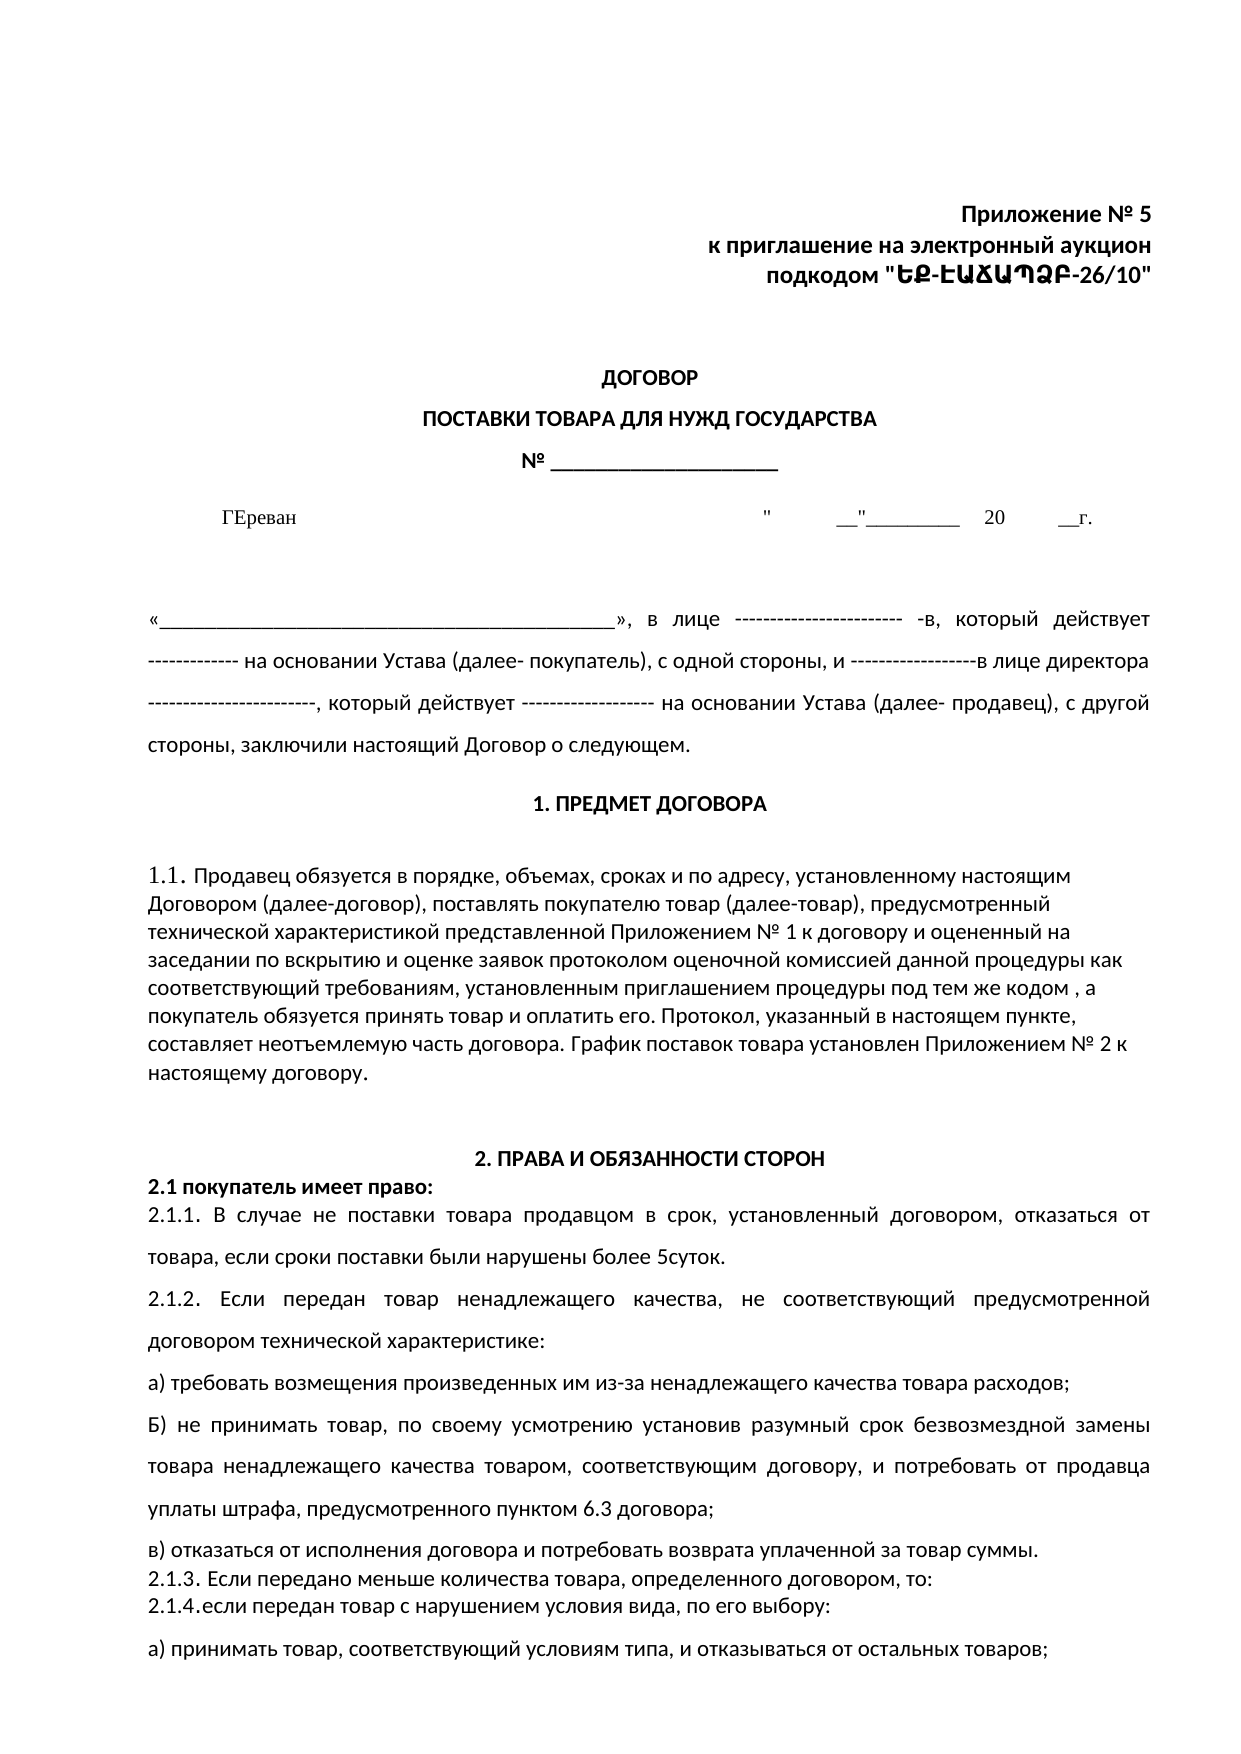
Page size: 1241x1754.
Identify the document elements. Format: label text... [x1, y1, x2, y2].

list а) принимать товар, соответствующий условиям типа, и отказываться от остальных товаров; [148, 1634, 1152, 1662]
text 1.1․ Продавец обязуется в порядке, объемах, сроках и по адресу, установленному настоящим Договором (далее-договор), поставлять покупателю товар (далее-товар), предусмотренный технической характеристикой представленной Приложением № 1 к договору и оцененный на заседании по вскрытию и оценке заявок протоколом оценочной комиссией данной процедуры как соответствующий требованиям, установленным приглашением процедуры под тем же кодом , а покупатель обязуется принять товар и оплатить его. Протокол, указанный в настоящем пункте, составляет неотъемлемую часть договора. График поставок товара установлен Приложением № 2 к настоящему договору. [148, 860, 1152, 1087]
text ДОГОВОР [148, 363, 1152, 391]
list 2. ПРАВА И ОБЯЗАННОСТИ СТОРОН [148, 1144, 1152, 1172]
text в) отказаться от исполнения договора и потребовать возврата уплаченной за товар суммы. [148, 1536, 1152, 1564]
list 2.1.2․ Если передан товар ненадлежащего качества, не соответствующий предусмотренной договором технической характеристике: [148, 1284, 1152, 1354]
text ПОСТАВКИ ТОВАРА ДЛЯ НУЖД ГОСУДАРСТВА [148, 404, 1152, 433]
table_header ГЕреван [136, 505, 620, 546]
text Приложение № 5 [148, 198, 1152, 229]
text подкодом "ԵՔ-ԷԱՃԱՊՁԲ-26/10" [177, 259, 1152, 290]
table_header " __"_________ 20 __г. [620, 505, 1104, 546]
list Б) не принимать товар, по своему усмотрению установив разумный срок безвозмездной замены товара ненадлежащего качества товаром, соответствующим договору, и потребовать от продавца уплаты штрафа, предусмотренного пунктом 6.3 договора; [148, 1410, 1152, 1522]
text к приглашение на электронный аукцион [177, 229, 1152, 259]
text 1. ПРЕДМЕТ ДОГОВОРА [148, 789, 1152, 817]
text № ____________________ [148, 447, 1152, 474]
list 2.1.4․если передан товар с нарушением условия вида, по его выбору: [148, 1592, 1152, 1620]
text 2.1.3․ Если передано меньше количества товара, определенного договором, то: [148, 1564, 1152, 1592]
list 2.1.1․ В случае не поставки товара продавцом в срок, установленный договором, отказаться от товара, если сроки поставки были нарушены более 5суток. [148, 1200, 1152, 1270]
list а) требовать возмещения произведенных им из-за ненадлежащего качества товара расходов; [148, 1368, 1152, 1396]
text 2.1 покупатель имеет право: [148, 1172, 1152, 1200]
text «________________________________________», в лице ------------------------ -в, который действует ------------- на основании Устава (далее- покупатель), с одной стороны, и ------------------в лице директора ------------------------, который действует ------------------- на основании Устава (далее- продавец), с другой стороны, заключили настоящий Договор о следующем. [148, 604, 1152, 758]
